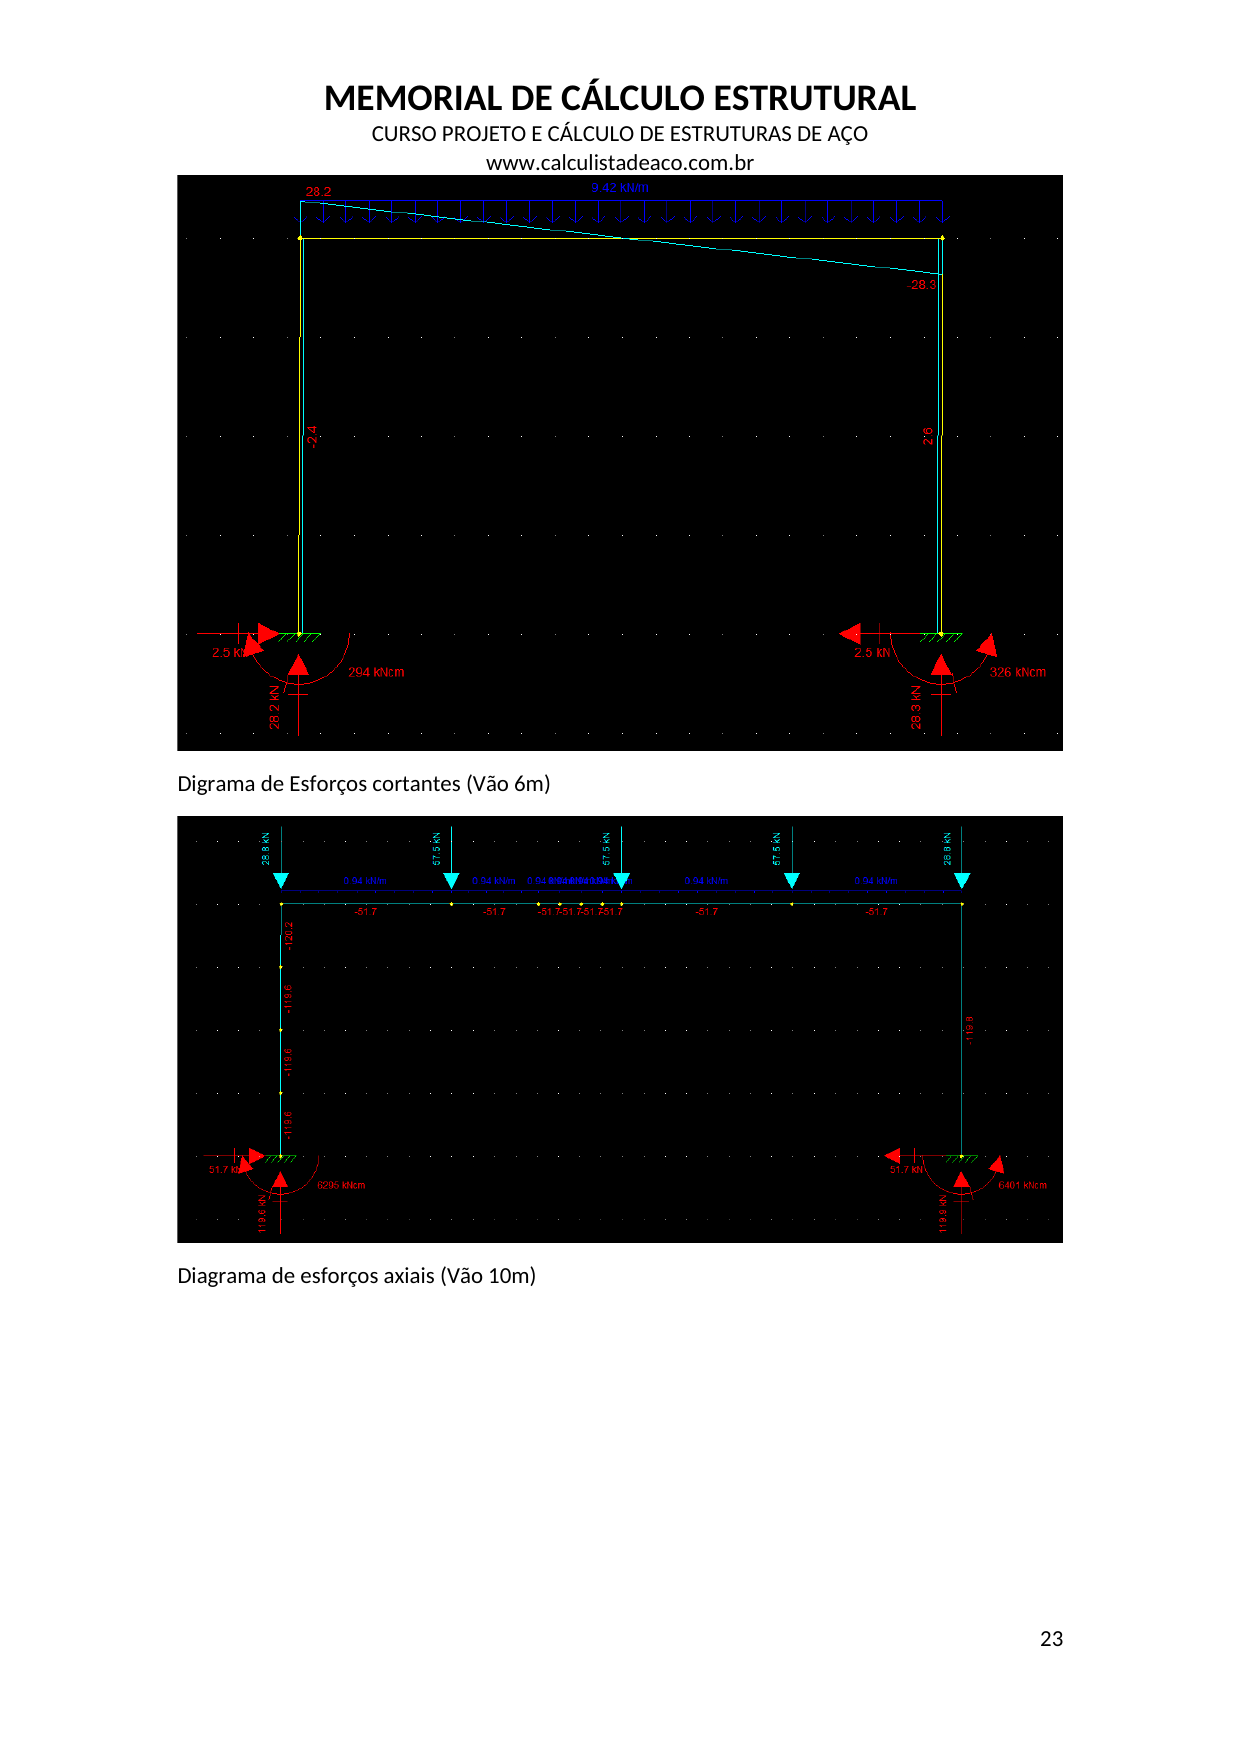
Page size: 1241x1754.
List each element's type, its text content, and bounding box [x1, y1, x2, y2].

text Digrama de Esforços cortantes (Vão 6m) [177, 769, 1063, 797]
picture [177, 175, 1063, 751]
picture [177, 816, 1063, 1243]
text Diagrama de esforços axiais (Vão 10m) [177, 1261, 1063, 1289]
